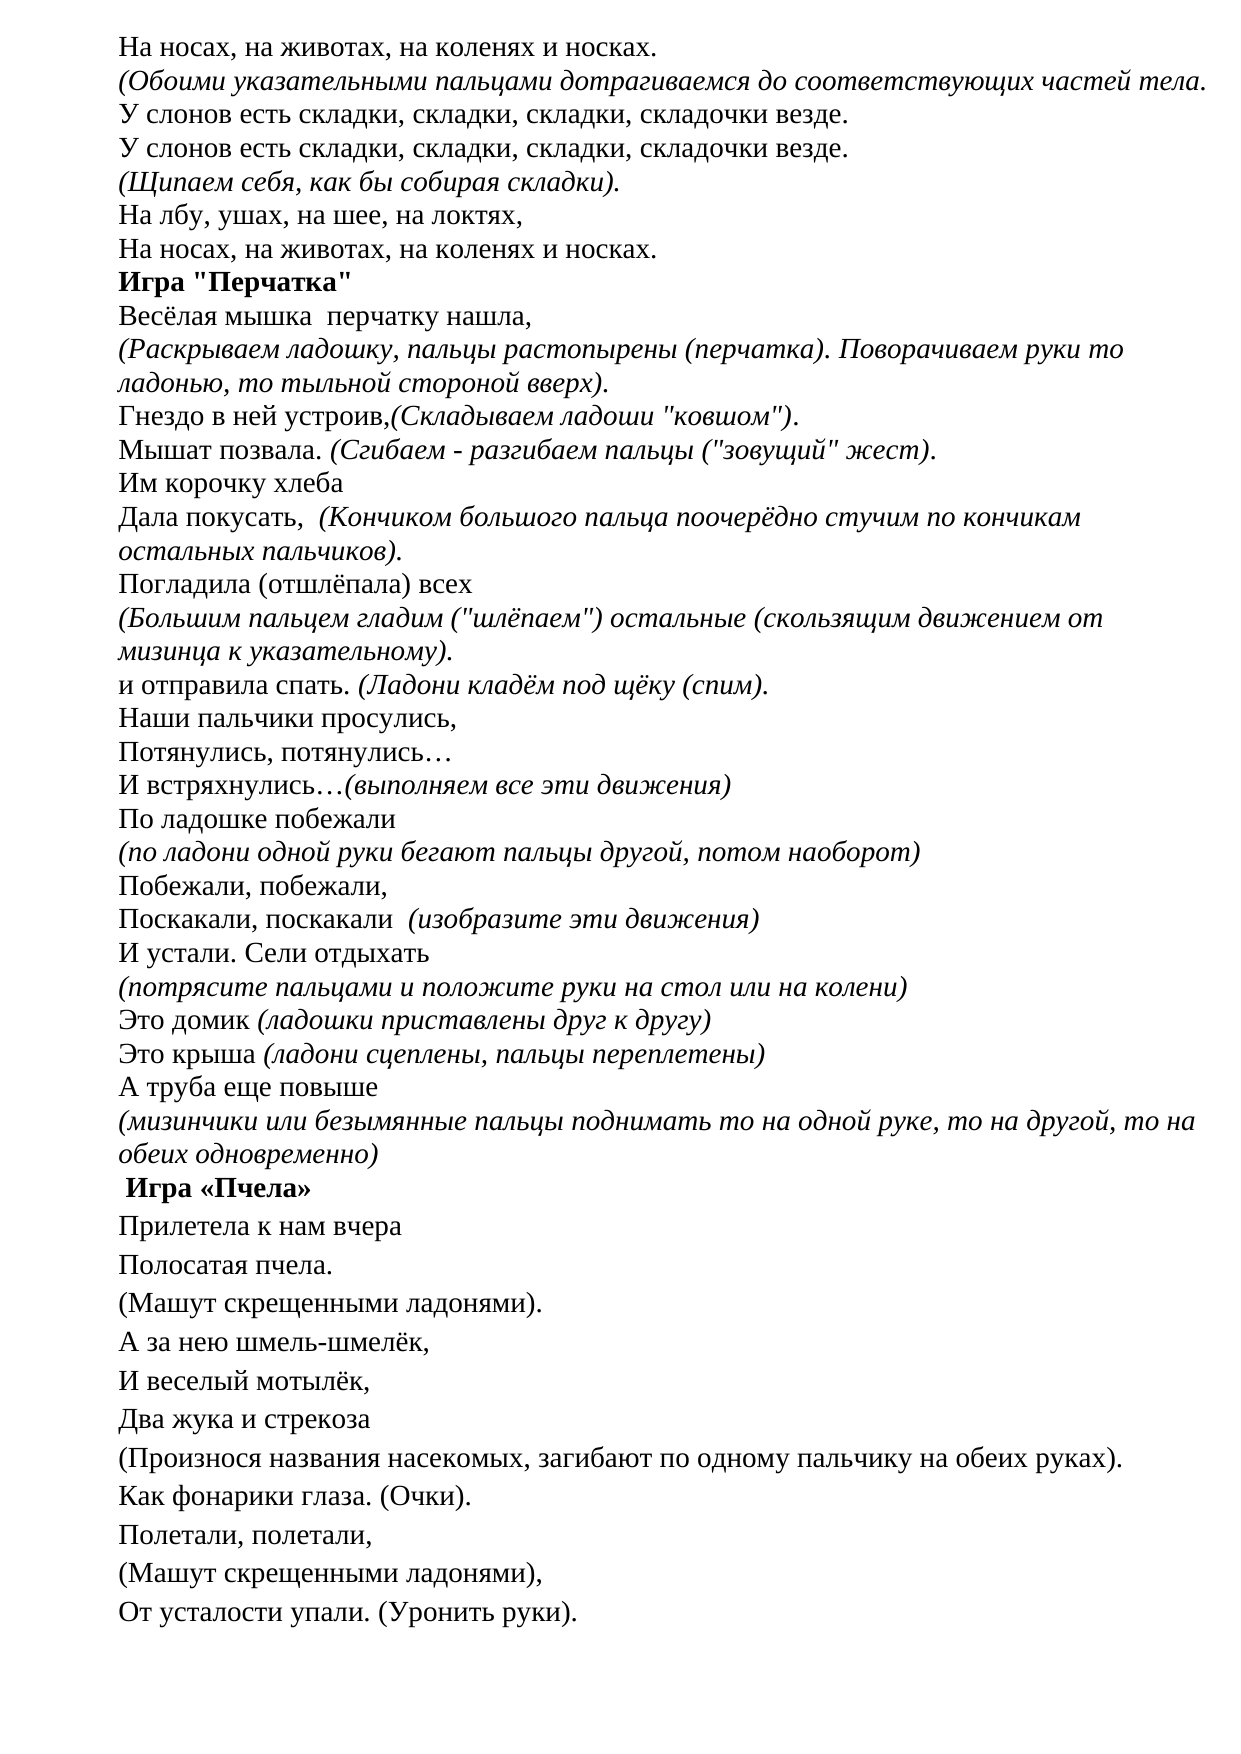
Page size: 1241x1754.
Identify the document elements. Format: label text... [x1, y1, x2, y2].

text Как фонарики глаза. (Очки). [118, 1478, 1211, 1512]
text (Машут скрещенными ладонями), [118, 1555, 1211, 1589]
text Весёлая мышка перчатку нашла, (Раскрываем ладошку, пальцы растопырены (перчатка). Поворачиваем руки то ладонью, то тыльной стороной вверх). Гнездо в ней устроив,(Складываем ладоши "ковшом"). [118, 298, 1211, 432]
text Это домик (ладошки приставлены друг к другу) Это крыша (ладони сцеплены, пальцы переплетены) А труба еще повыше (мизинчики или безымянные пальцы поднимать то на одной руке, то на другой, то на обеих одновременно) [118, 1002, 1211, 1170]
text И веселый мотылёк, [118, 1363, 1211, 1396]
text Игра «Пчела» [118, 1170, 1211, 1203]
text Полосатая пчела. [118, 1247, 1211, 1281]
text Наши пальчики просулись, Потянулись, потянулись… И встряхнулись…(выполняем все эти движения) По ладошке побежали (по ладони одной руки бегают пальцы другой, потом наоборот) Побежали, побежали, Поскакали, поскакали (изобразите эти движения) И устали. Сели отдыхать (потрясите пальцами и положите руки на стол или на колени) [118, 700, 1211, 1002]
text Два жука и стрекоза [118, 1401, 1211, 1435]
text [118, 29, 1211, 298]
text Мышат позвала. (Сгибаем - разгибаем пальцы ("зовущий" жест). Им корочку хлеба Дала покусать, (Кончиком большого пальца поочерёдно стучим по кончикам остальных пальчиков). Погладила (отшлёпала) всех (Большим пальцем гладим ("шлёпаем") остальные (скользящим движением от мизинца к указательному). и отправила спать. (Ладони кладём под щёку (спим). [118, 432, 1211, 700]
text Полетали, полетали, [118, 1517, 1211, 1550]
text (Машут скрещенными ладонями). [118, 1286, 1211, 1319]
text Прилетела к нам вчера [118, 1208, 1211, 1242]
text А за нею шмель-шмелёк, [118, 1324, 1211, 1358]
text (Произнося названия насекомых, загибают по одному пальчику на обеих руках). [118, 1440, 1211, 1473]
text От усталости упали. (Уронить руки). [118, 1594, 1211, 1627]
